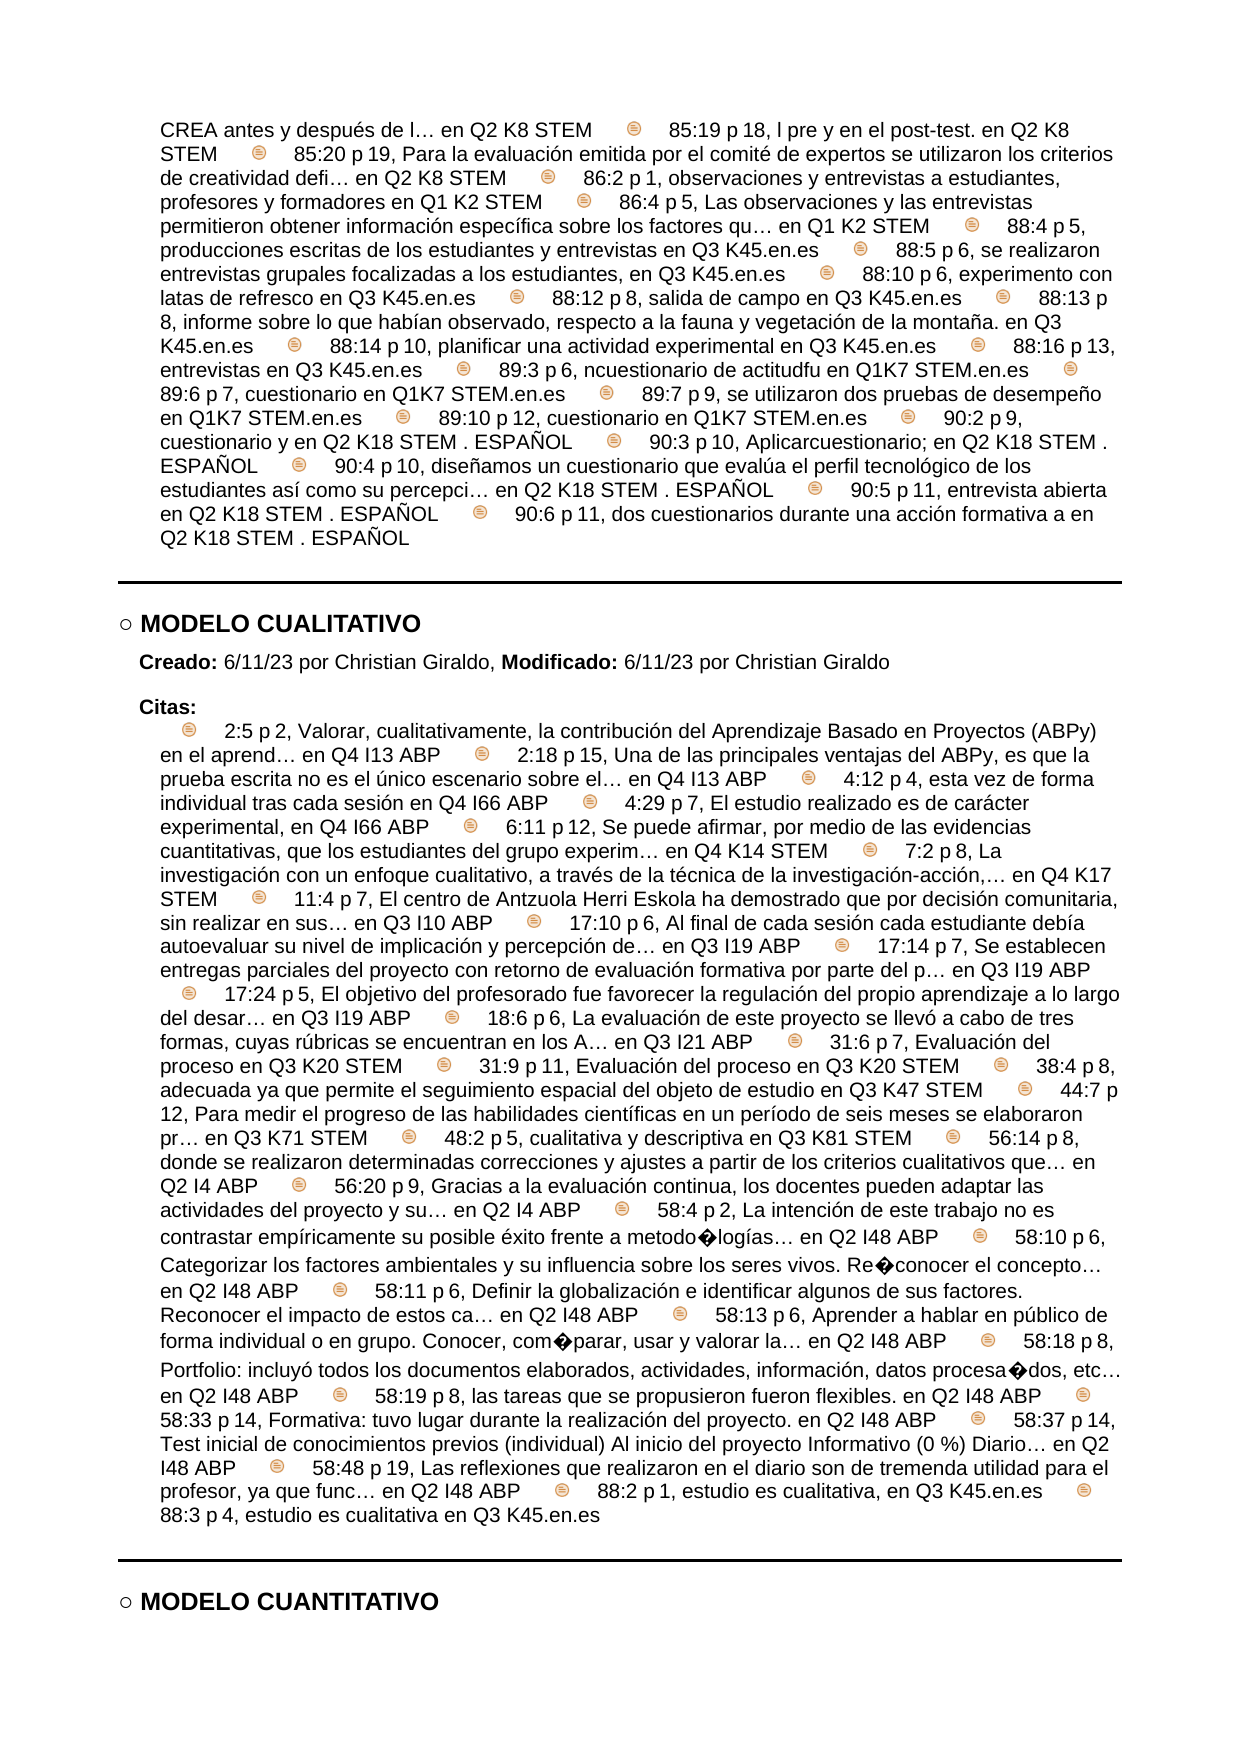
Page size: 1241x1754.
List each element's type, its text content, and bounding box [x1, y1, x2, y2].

picture [992, 287, 1014, 306]
picture [284, 335, 305, 354]
subtitle ○ MODELO CUANTITATIVO [118, 1562, 1122, 1615]
text 2:5 p 2, Valorar, cualitativamente, la contribución del Aprendizaje Basado en Proyectos (ABPy) en el aprend… en Q4 I13 ABP 2:18 p 15, Una de las principales ventajas del ABPy, es que la prueba escrita no es el único escenario sobre el… en Q4 I13 ABP 4:12 p 4, esta vez de forma individual tras cada sesión en Q4 I66 ABP 4:29 p 7, El estudio realizado es de carácter experimental, en Q4 I66 ABP 6:11 p 12, Se puede afirmar, por medio de las evidencias cuantitativas, que los estudiantes del grupo experim… en Q4 K14 STEM 7:2 p 8, La investigación con un enfoque cualitativo, a través de la técnica de la investigación-acción,… en Q4 K17 STEM 11:4 p 7, El centro de Antzuola Herri Eskola ha demostrado que por decisión comunitaria, sin realizar en sus… en Q3 I10 ABP 17:10 p 6, Al final de cada sesión cada estudiante debía autoevaluar su nivel de implicación y percepción de… en Q3 I19 ABP 17:14 p 7, Se establecen entregas parciales del proyecto con retorno de evaluación formativa por parte del p… en Q3 I19 ABP 17:24 p 5, El objetivo del profesorado fue favorecer la regulación del propio aprendizaje a lo largo del desar… en Q3 I19 ABP 18:6 p 6, La evaluación de este proyecto se llevó a cabo de tres formas, cuyas rúbricas se encuentran en los A… en Q3 I21 ABP 31:6 p 7, Evaluación del proceso en Q3 K20 STEM 31:9 p 11, Evaluación del proceso en Q3 K20 STEM 38:4 p 8, adecuada ya que permite el seguimiento espacial del objeto de estudio en Q3 K47 STEM 44:7 p 12, Para medir el progreso de las habilidades científicas en un período de seis meses se elaboraron pr… en Q3 K71 STEM 48:2 p 5, cualitativa y descriptiva en Q3 K81 STEM 56:14 p 8, donde se realizaron determinadas correcciones y ajustes a partir de los criterios cualitativos que… en Q2 I4 ABP 56:20 p 9, Gracias a la evaluación continua, los docentes pueden adaptar las actividades del proyecto y su… en Q2 I4 ABP 58:4 p 2, La intención de este trabajo no es contrastar empíricamente su posible éxito frente a metodo�logías… en Q2 I48 ABP 58:10 p 6, Categorizar los factores ambientales y su influencia sobre los seres vivos. Re�conocer el concepto… en Q2 I48 ABP 58:11 p 6, Definir la globalización e identificar algunos de sus factores. Reconocer el impacto de estos ca… en Q2 I48 ABP 58:13 p 6, Aprender a hablar en público de forma individual o en grupo. Conocer, com�parar, usar y valorar la… en Q2 I48 ABP 58:18 p 8, Portfolio: incluyó todos los documentos elaborados, actividades, información, datos procesa�dos, etc… en Q2 I48 ABP 58:19 p 8, las tareas que se propusieron fueron flexibles. en Q2 I48 ABP 58:33 p 14, Formativa: tuvo lugar durante la realización del proyecto. en Q2 I48 ABP 58:37 p 14, Test inicial de conocimientos previos (individual) Al inicio del proyecto Informativo (0 %) Diario… en Q2 I48 ABP 58:48 p 19, Las reflexiones que realizaron en el diario son de tremenda utilidad para el profesor, ya que func… en Q2 I48 ABP 88:2 p 1, estudio es cualitativa, en Q3 K45.en.es 88:3 p 4, estudio es cualitativa en Q3 K45.en.es [160, 719, 1122, 1527]
picture [392, 407, 414, 426]
picture [433, 1056, 455, 1074]
picture [897, 407, 919, 426]
picture [1060, 359, 1081, 378]
picture [784, 1032, 805, 1050]
picture [969, 1226, 990, 1245]
picture [178, 984, 200, 1002]
picture [1072, 1385, 1094, 1404]
picture [288, 455, 310, 474]
picture [967, 1409, 989, 1427]
picture [579, 792, 600, 811]
picture [961, 215, 983, 234]
picture [329, 1280, 350, 1299]
picture [859, 840, 881, 859]
picture [460, 816, 481, 835]
picture [453, 359, 474, 378]
picture [288, 1175, 310, 1194]
picture [596, 383, 617, 402]
picture [611, 1199, 633, 1218]
picture [248, 143, 269, 162]
picture [248, 888, 269, 906]
subtitle ○ MODELO CUALITATIVO [118, 584, 1122, 637]
picture [967, 335, 989, 354]
picture [506, 287, 528, 306]
picture [469, 503, 491, 521]
picture [603, 431, 625, 450]
picture [441, 1008, 463, 1026]
picture [398, 1127, 420, 1146]
picture [831, 936, 853, 954]
picture [266, 1457, 288, 1475]
picture [798, 768, 819, 787]
picture [471, 744, 493, 763]
text Creado: 6/11/23 por Christian Giraldo, Modificado: 6/11/23 por Christian Giraldo [139, 650, 1122, 674]
picture [804, 479, 826, 497]
picture [1073, 1481, 1095, 1499]
text Citas: [139, 695, 1122, 719]
picture [573, 191, 595, 210]
picture [942, 1127, 964, 1146]
picture [523, 912, 545, 930]
picture [977, 1331, 999, 1349]
picture [816, 263, 838, 282]
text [160, 118, 1122, 549]
picture [1014, 1080, 1036, 1098]
picture [329, 1385, 350, 1404]
picture [551, 1481, 573, 1499]
picture [990, 1056, 1012, 1074]
picture [623, 120, 644, 138]
picture [178, 720, 200, 739]
picture [669, 1304, 691, 1323]
picture [850, 239, 871, 258]
picture [537, 167, 559, 186]
